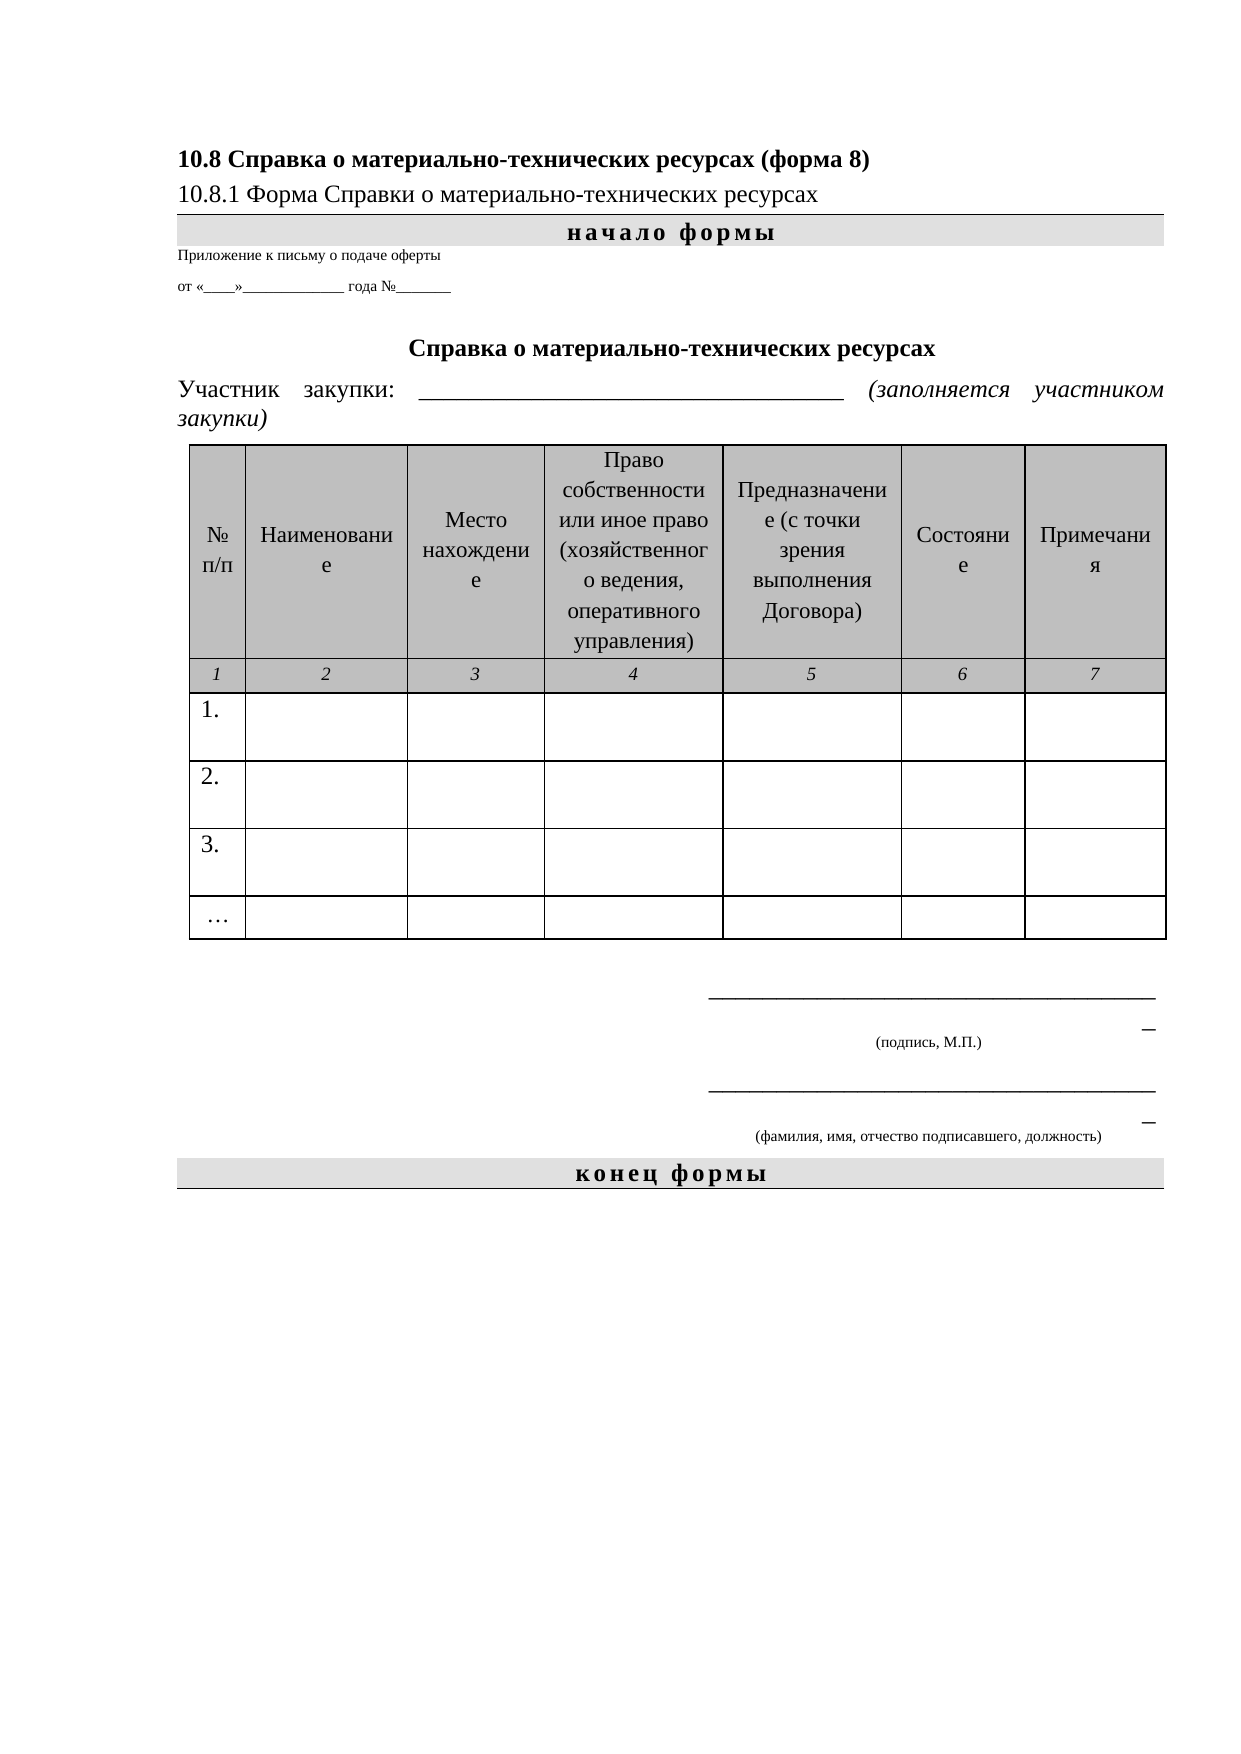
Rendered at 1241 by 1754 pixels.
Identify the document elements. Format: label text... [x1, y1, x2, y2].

table_header Предназначение (с точки зрения выполнения Договора) [724, 446, 901, 658]
table_cell [408, 897, 544, 938]
table_cell 6 [902, 659, 1024, 692]
text Участник закупки: __________________________________ (заполняется участником закупки) [177, 374, 1167, 432]
table_header Наименование [246, 446, 407, 658]
table_cell 7 [1026, 659, 1165, 692]
table_cell __________________________________ (фамилия, имя, отчество подписавшего, должность) [691, 1064, 1167, 1158]
table_cell [408, 694, 544, 760]
table_cell [902, 762, 1024, 827]
table_header Примечания [1026, 446, 1165, 658]
table_cell [902, 694, 1024, 760]
text конец формы [177, 1158, 1164, 1188]
text 10.8.1 Форма Справки о материально-технических ресурсах [177, 179, 1167, 207]
text Справка о материально-технических ресурсах [177, 333, 1167, 362]
table_header Место нахождение [408, 446, 544, 658]
table_cell [902, 829, 1024, 895]
table_cell [246, 897, 407, 938]
table_cell [724, 829, 901, 895]
table_cell [902, 897, 1024, 938]
table_cell [408, 829, 544, 895]
table_cell 3 [408, 659, 544, 692]
table_cell [1026, 762, 1165, 827]
table_cell [545, 829, 722, 895]
table_cell [190, 694, 245, 760]
table_cell [1026, 694, 1165, 760]
table_cell [724, 762, 901, 827]
table_cell [545, 694, 722, 760]
text 10.8 Справка о материально-технических ресурсах (форма 8) [177, 144, 1167, 172]
table_cell [724, 897, 901, 938]
table_cell [246, 762, 407, 827]
table_cell 2 [246, 659, 407, 692]
table_cell 5 [724, 659, 901, 692]
table_cell [545, 897, 722, 938]
table_cell [246, 694, 407, 760]
table_header № п/п [190, 446, 245, 658]
table_header __________________________________ (подпись, М.П.) [691, 940, 1167, 1064]
text Приложение к письму о подаче оферты от «____»_____________ года №_______ [177, 246, 1167, 308]
table_cell [1026, 829, 1165, 895]
table_cell 1 [190, 659, 245, 692]
table_cell [545, 762, 722, 827]
table_cell [1026, 897, 1165, 938]
table_cell [190, 829, 245, 895]
table_cell … [190, 897, 245, 938]
text начало формы [177, 215, 1164, 246]
table_cell [246, 829, 407, 895]
table_cell [408, 762, 544, 827]
table_cell 4 [545, 659, 722, 692]
table_cell [190, 762, 245, 827]
table_header Состояние [902, 446, 1024, 658]
table_header Право собственности или иное право (хозяйственного ведения, оперативного управления) [545, 446, 722, 658]
table_cell [724, 694, 901, 760]
